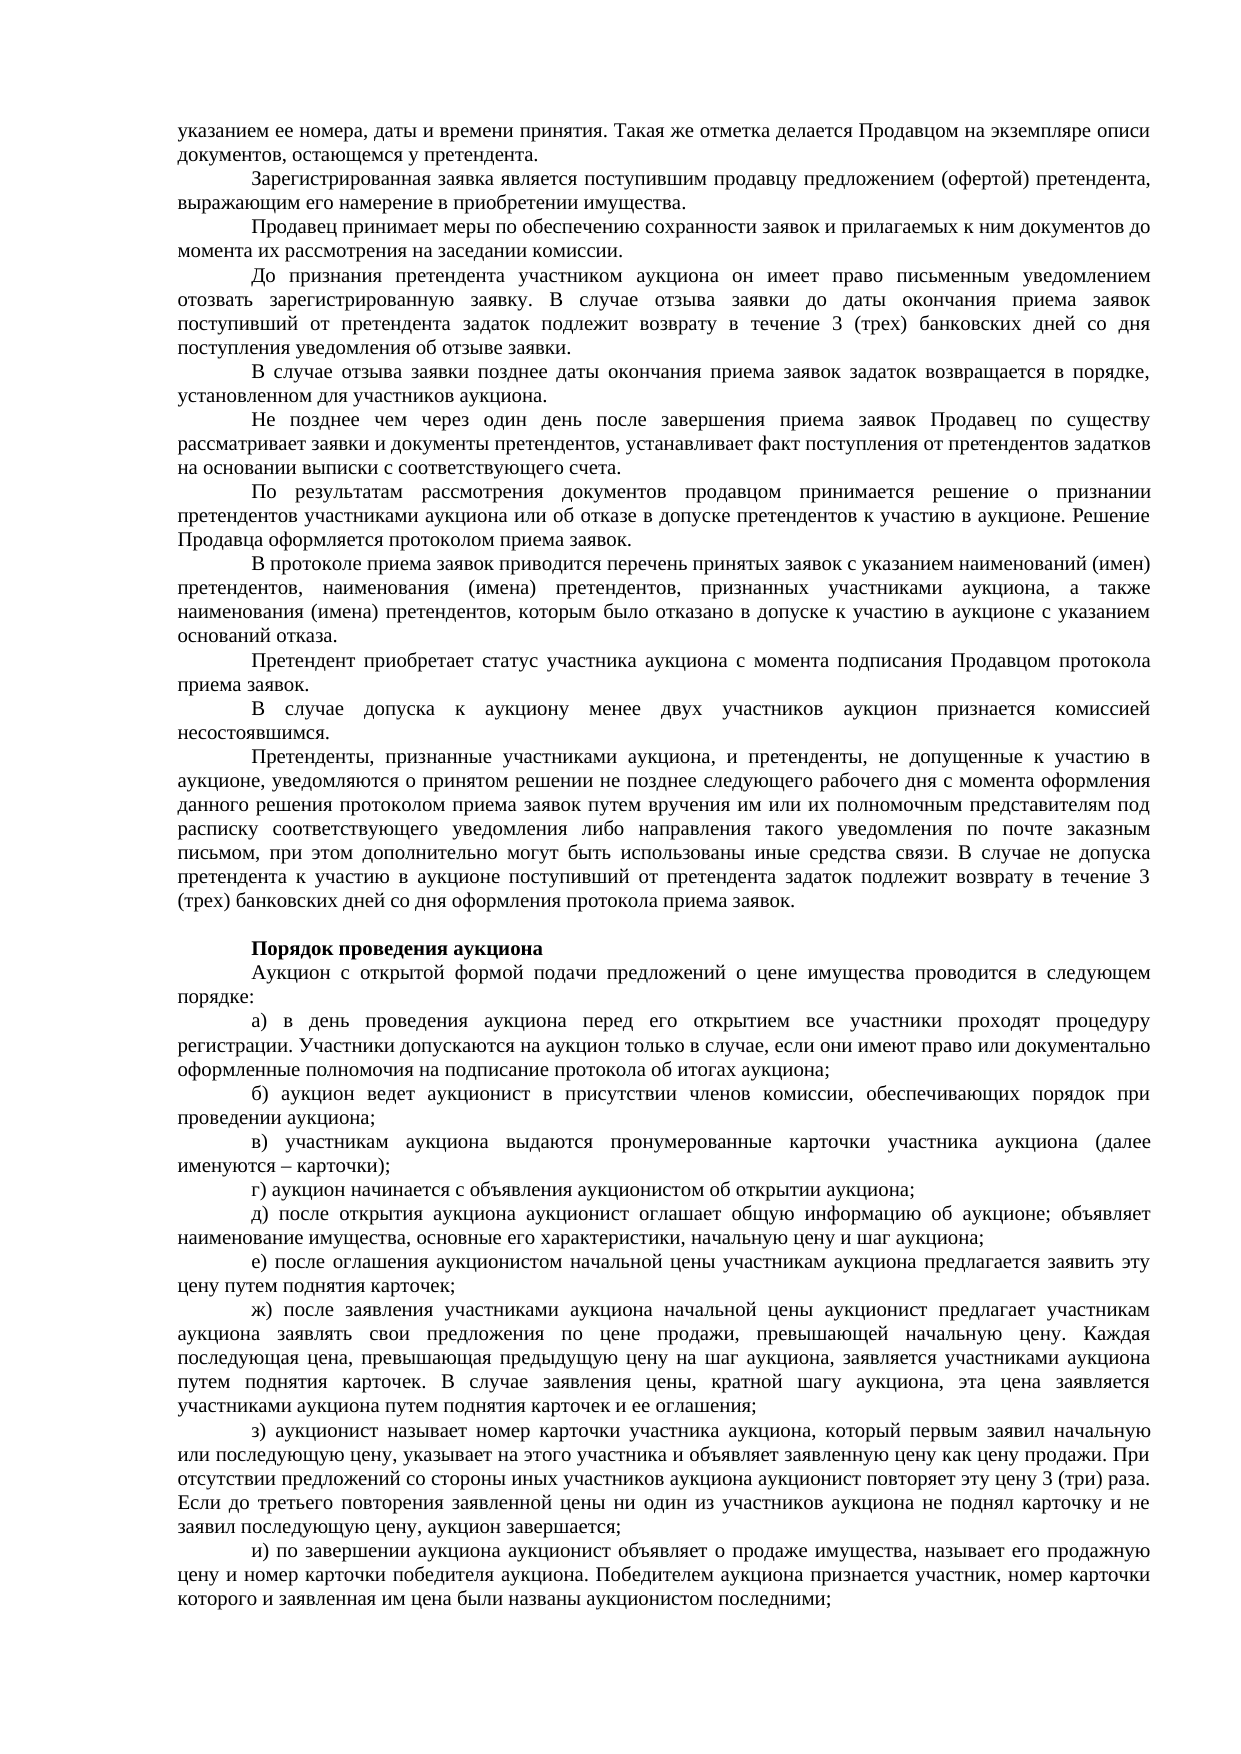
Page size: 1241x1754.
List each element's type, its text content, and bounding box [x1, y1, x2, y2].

text б) аукцион ведет аукционист в присутствии членов комиссии, обеспечивающих порядок при проведении аукциона; [177, 1081, 1152, 1129]
text В протоколе приема заявок приводится перечень принятых заявок с указанием наименований (имен) претендентов, наименования (имена) претендентов, признанных участниками аукциона, а также наименования (имена) претендентов, которым было отказано в допуске к участию в аукционе с указанием оснований отказа. [177, 551, 1152, 647]
text г) аукцион начинается с объявления аукционистом об открытии аукциона; [177, 1177, 1152, 1201]
text До признания претендента участником аукциона он имеет право письменным уведомлением отозвать зарегистрированную заявку. В случае отзыва заявки до даты окончания приема заявок поступивший от претендента задаток подлежит возврату в течение 3 (трех) банковских дней со дня поступления уведомления об отзыве заявки. [177, 262, 1152, 359]
text Не позднее чем через один день после завершения приема заявок Продавец по существу рассматривает заявки и документы претендентов, устанавливает факт поступления от претендентов задатков на основании выписки с соответствующего счета. [177, 407, 1152, 479]
text В случае отзыва заявки позднее даты окончания приема заявок задаток возвращается в порядке, установленном для участников аукциона. [177, 359, 1152, 407]
text и) по завершении аукциона аукционист объявляет о продаже имущества, называет его продажную цену и номер карточки победителя аукциона. Победителем аукциона признается участник, номер карточки которого и заявленная им цена были названы аукционистом последними; [177, 1538, 1152, 1610]
text Претендент приобретает статус участника аукциона с момента подписания Продавцом протокола приема заявок. [177, 647, 1152, 696]
text д) после открытия аукциона аукционист оглашает общую информацию об аукционе; объявляет наименование имущества, основные его характеристики, начальную цену и шаг аукциона; [177, 1201, 1152, 1249]
text е) после оглашения аукционистом начальной цены участникам аукциона предлагается заявить эту цену путем поднятия карточек; [177, 1249, 1152, 1297]
text в) участникам аукциона выдаются пронумерованные карточки участника аукциона (далее именуются – карточки); [177, 1129, 1152, 1177]
text з) аукционист называет номер карточки участника аукциона, который первым заявил начальную или последующую цену, указывает на этого участника и объявляет заявленную цену как цену продажи. При отсутствии предложений со стороны иных участников аукциона аукционист повторяет эту цену 3 (три) раза. Если до третьего повторения заявленной цены ни один из участников аукциона не поднял карточку и не заявил последующую цену, аукцион завершается; [177, 1417, 1152, 1538]
text Претенденты, признанные участниками аукциона, и претенденты, не допущенные к участию в аукционе, уведомляются о принятом решении не позднее следующего рабочего дня с момента оформления данного решения протоколом приема заявок путем вручения им или их полномочным представителям под расписку соответствующего уведомления либо направления такого уведомления по почте заказным письмом, при этом дополнительно могут быть использованы иные средства связи. В случае не допуска претендента к участию в аукционе поступивший от претендента задаток подлежит возврату в течение 3 (трех) банковских дней со дня оформления протокола приема заявок. [177, 744, 1152, 912]
text Аукцион с открытой формой подачи предложений о цене имущества проводится в следующем порядке: [177, 960, 1152, 1008]
text Зарегистрированная заявка является поступившим продавцу предложением (офертой) претендента, выражающим его намерение в приобретении имущества. [177, 166, 1152, 214]
text Порядок проведения аукциона [177, 936, 1152, 960]
text По результатам рассмотрения документов продавцом принимается решение о признании претендентов участниками аукциона или об отказе в допуске претендентов к участию в аукционе. Решение Продавца оформляется протоколом приема заявок. [177, 479, 1152, 551]
text Продавец принимает меры по обеспечению сохранности заявок и прилагаемых к ним документов до момента их рассмотрения на заседании комиссии. [177, 214, 1152, 262]
text а) в день проведения аукциона перед его открытием все участники проходят процедуру регистрации. Участники допускаются на аукцион только в случае, если они имеют право или документально оформленные полномочия на подписание протокола об итогах аукциона; [177, 1008, 1152, 1081]
text ж) после заявления участниками аукциона начальной цены аукционист предлагает участникам аукциона заявлять свои предложения по цене продажи, превышающей начальную цену. Каждая последующая цена, превышающая предыдущую цену на шаг аукциона, заявляется участниками аукциона путем поднятия карточек. В случае заявления цены, кратной шагу аукциона, эта цена заявляется участниками аукциона путем поднятия карточек и ее оглашения; [177, 1297, 1152, 1417]
text В случае допуска к аукциону менее двух участников аукцион признается комиссией несостоявшимся. [177, 696, 1152, 744]
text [177, 118, 1152, 166]
